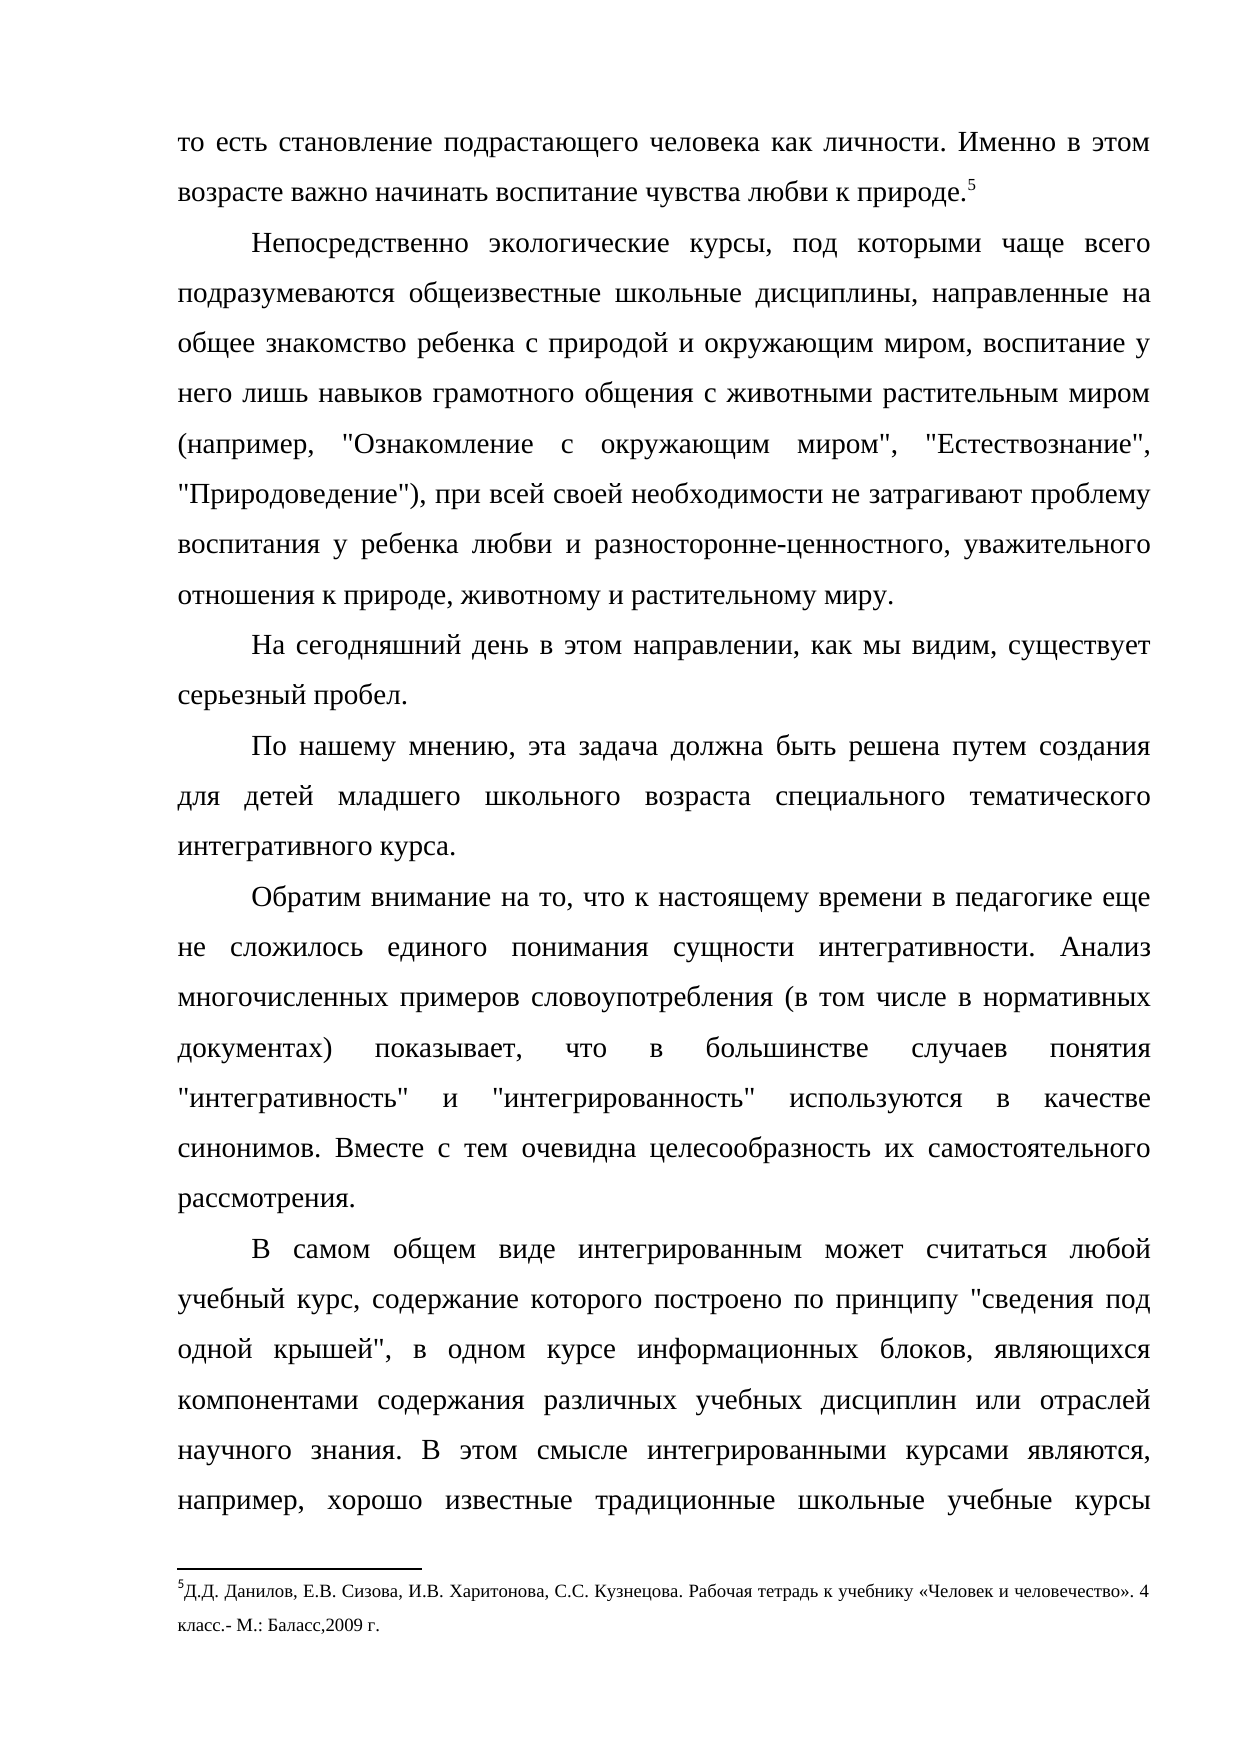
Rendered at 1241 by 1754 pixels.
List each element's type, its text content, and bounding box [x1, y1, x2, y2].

text Непосредственно экологические курсы, под которыми чаще всего подразумеваются общеизвестные школьные дисциплины, направленные на общее знакомство ребенка с природой и окружающим миром, воспитание у него лишь навыков грамотного общения с животными растительным миром (например, "Ознакомление с окружающим миром", "Естествознание", "Природоведение"), при всей своей необходимости не затрагивают проблему воспитания у ребенка любви и разносторонне-ценностного, уважительного отношения к природе, животному и растительному миру. [177, 225, 1152, 610]
text На сегодняшний день в этом направлении, как мы видим, существует серьезный пробел. [177, 627, 1152, 711]
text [177, 1231, 1152, 1516]
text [177, 124, 1152, 208]
text Обратим внимание на то, что к настоящему времени в педагогике еще не сложилось единого понимания сущности интегративности. Анализ многочисленных примеров словоупотребления (в том числе в нормативных документах) показывает, что в большинстве случаев понятия "интегративность" и "интегрированность" используются в качестве синонимов. Вместе с тем очевидна целесообразность их самостоятельного рассмотрения. [177, 879, 1152, 1214]
text По нашему мнению, эта задача должна быть решена путем создания для детей младшего школьного возраста специального тематического интегративного курса. [177, 728, 1152, 862]
